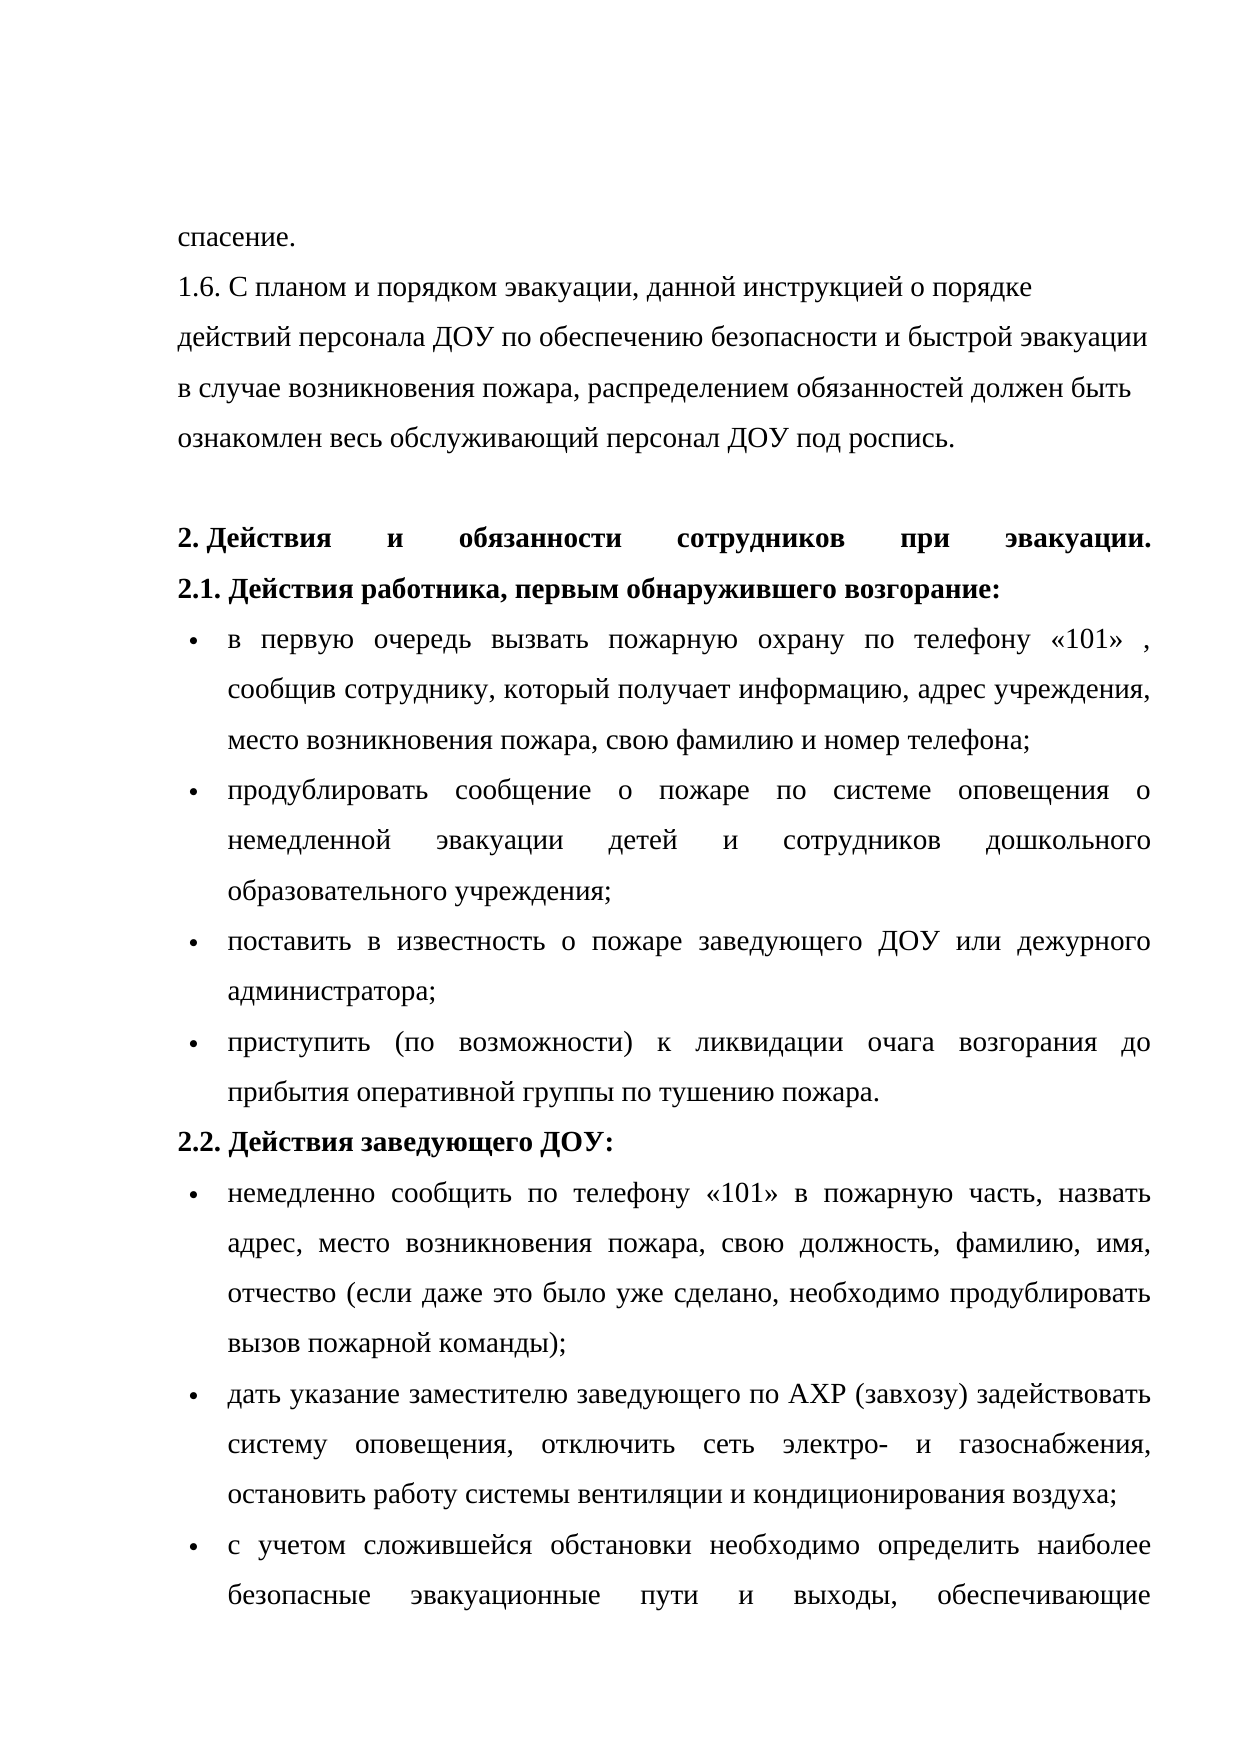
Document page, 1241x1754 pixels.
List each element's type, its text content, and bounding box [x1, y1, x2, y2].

text 2. Действия и обязанности сотрудников при эвакуации. 2.1. Действия работника, первым обнаружившего возгорание: [177, 521, 1152, 604]
list в первую очередь вызвать пожарную охрану по телефону «101» , сообщив сотруднику, который получает информацию, адрес учреждения, место возникновения пожара, свою фамилию и номер телефона; [190, 621, 1152, 755]
list дать указание заместителю заведующего по АХР (завхозу) задействовать систему оповещения, отключить сеть электро- и газоснабжения, остановить работу системы вентиляции и кондиционирования воздуха; [190, 1376, 1152, 1510]
list приступить (по возможности) к ликвидации очага возгорания до прибытия оперативной группы по тушению пожара. [190, 1024, 1152, 1108]
text спасение. 1.6. С планом и порядком эвакуации, данной инструкцией о порядке действий персонала ДОУ по обеспечению безопасности и быстрой эвакуации в случае возникновения пожара, распределением обязанностей должен быть ознакомлен весь обслуживающий персонал ДОУ под роспись. [177, 219, 1152, 453]
list немедленно сообщить по телефону «101» в пожарную часть, назвать адрес, место возникновения пожара, свою должность, фамилию, имя, отчество (если даже это было уже сделано, необходимо продублировать вызов пожарной команды); [190, 1175, 1152, 1359]
list поставить в известность о пожаре заведующего ДОУ или дежурного администратора; [190, 923, 1152, 1007]
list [190, 1527, 1152, 1611]
text 2.2. Действия заведующего ДОУ: [177, 1124, 1152, 1158]
list продублировать сообщение о пожаре по системе оповещения о немедленной эвакуации детей и сотрудников дошкольного образовательного учреждения; [190, 772, 1152, 906]
